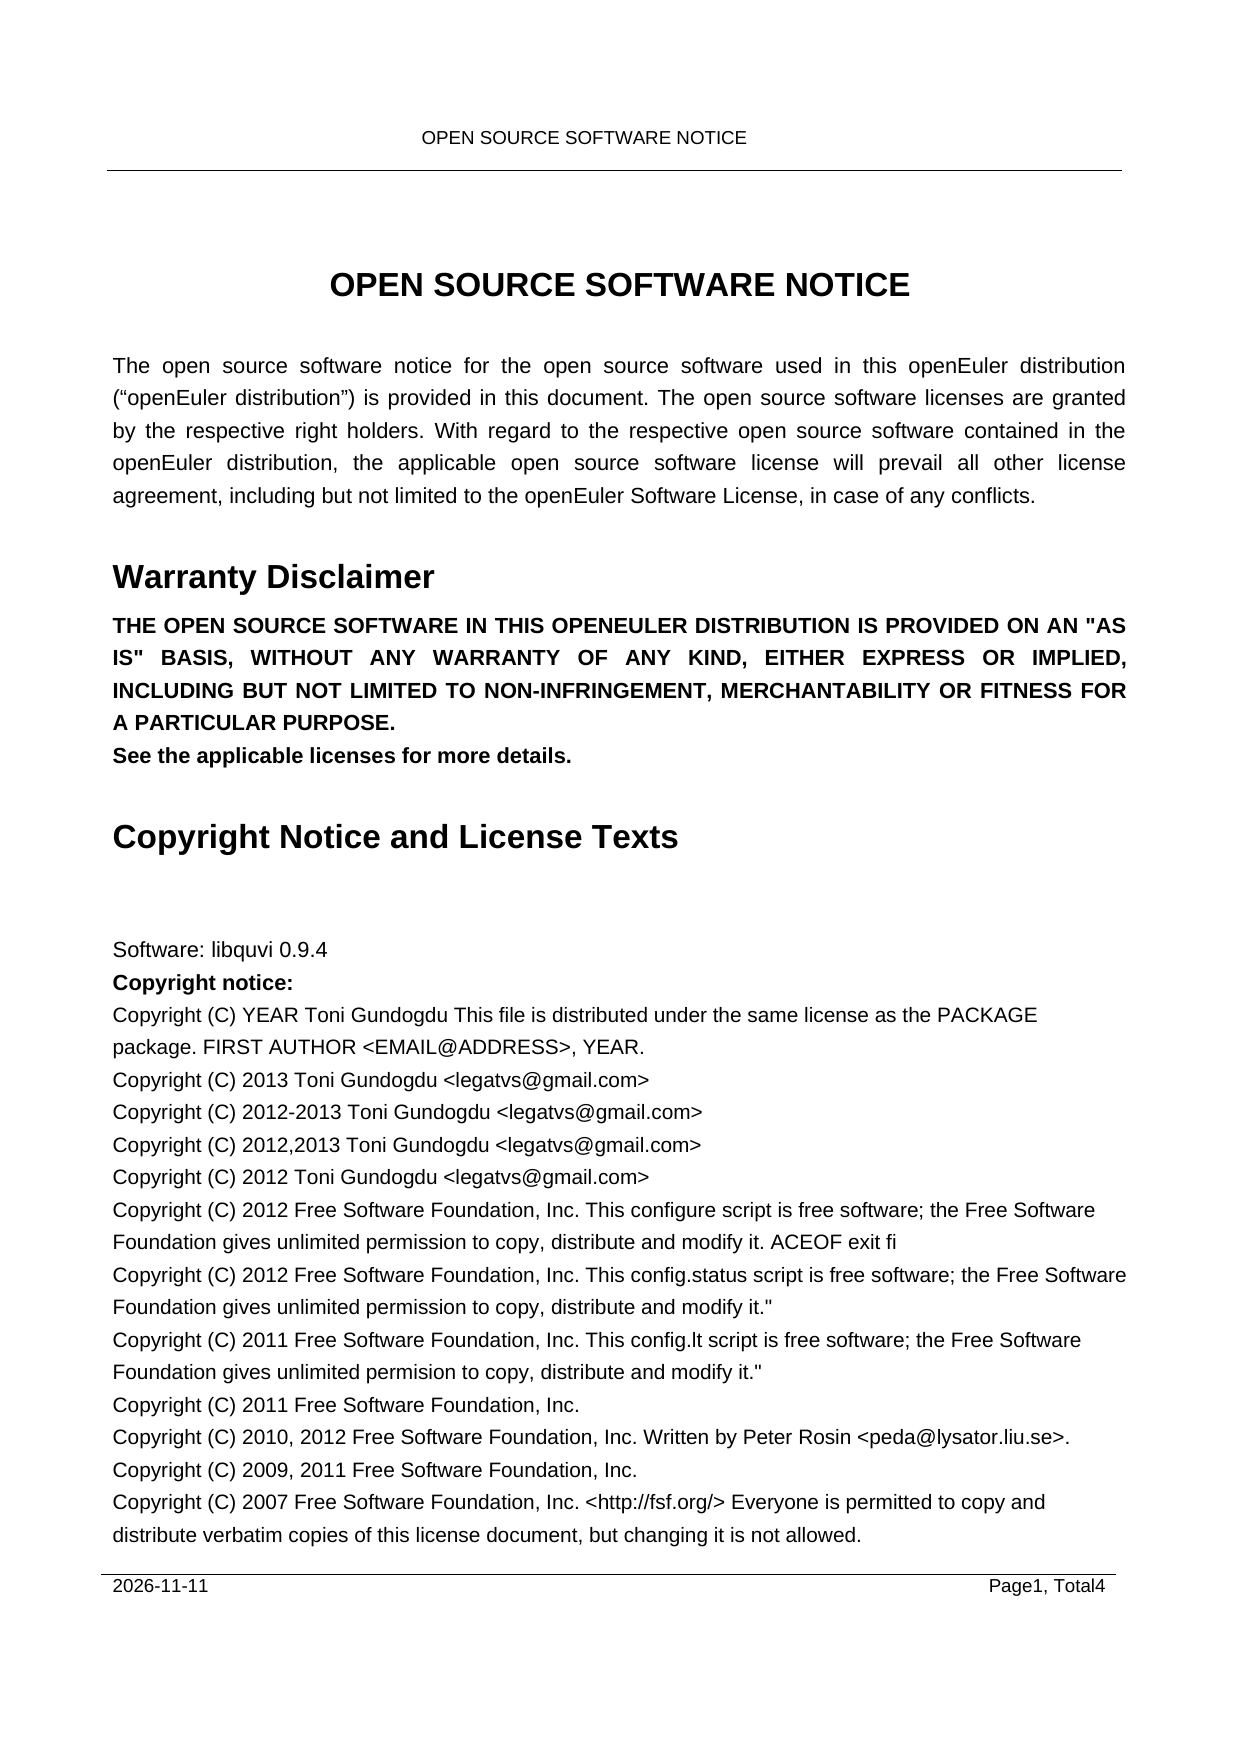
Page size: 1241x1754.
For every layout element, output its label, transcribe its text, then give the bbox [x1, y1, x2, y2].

text Copyright (C) 2012,2013 Toni Gundogdu <legatvs@gmail.com> [112, 1128, 1128, 1161]
text Copyright (C) 2012 Free Software Foundation, Inc. This config.status script is free software; the Free Software Foundation gives unlimited permission to copy, distribute and modify it." [112, 1258, 1128, 1323]
text Copyright notice: [112, 966, 1128, 998]
text Copyright (C) 2009, 2011 Free Software Foundation, Inc. [112, 1453, 1128, 1486]
text Software: libquvi 0.9.4 [112, 933, 1128, 966]
text Copyright (C) YEAR Toni Gundogdu This file is distributed under the same license as the PACKAGE package. FIRST AUTHOR <EMAIL@ADDRESS>, YEAR. [112, 998, 1128, 1063]
text The open source software notice for the open source software used in this openEuler distribution (“openEuler distribution”) is provided in this document. The open source software licenses are granted by the respective right holders. With regard to the respective open source software contained in the openEuler distribution, the applicable open source software license will prevail all other license agreement, including but not limited to the openEuler Software License, in case of any conflicts. [112, 349, 1128, 511]
text Copyright (C) 2012 Toni Gundogdu <legatvs@gmail.com> [112, 1161, 1128, 1193]
text Copyright (C) 2011 Free Software Foundation, Inc. [112, 1388, 1128, 1421]
text Copyright Notice and License Texts [112, 804, 1128, 869]
text Copyright (C) 2013 Toni Gundogdu <legatvs@gmail.com> [112, 1063, 1128, 1096]
text Copyright (C) 2012 Free Software Foundation, Inc. This configure script is free software; the Free Software Foundation gives unlimited permission to copy, distribute and modify it. ACEOF exit fi [112, 1193, 1128, 1258]
text Copyright (C) 2012-2013 Toni Gundogdu <legatvs@gmail.com> [112, 1096, 1128, 1128]
text THE OPEN SOURCE SOFTWARE IN THIS OPENEULER DISTRIBUTION IS PROVIDED ON AN "AS IS" BASIS, WITHOUT ANY WARRANTY OF ANY KIND, EITHER EXPRESS OR IMPLIED, INCLUDING BUT NOT LIMITED TO NON-INFRINGEMENT, MERCHANTABILITY OR FITNESS FOR A PARTICULAR PURPOSE. See the applicable licenses for more details. [112, 609, 1128, 771]
text Copyright (C) 2011 Free Software Foundation, Inc. This config.lt script is free software; the Free Software Foundation gives unlimited permision to copy, distribute and modify it." [112, 1323, 1128, 1388]
text Copyright (C) 2007 Free Software Foundation, Inc. <http://fsf.org/> Everyone is permitted to copy and distribute verbatim copies of this license document, but changing it is not allowed. [112, 1486, 1128, 1551]
text OPEN SOURCE SOFTWARE NOTICE [112, 251, 1128, 316]
text Warranty Disclaimer [112, 544, 1128, 609]
text Copyright (C) 2010, 2012 Free Software Foundation, Inc. Written by Peter Rosin <peda@lysator.liu.se>. [112, 1421, 1128, 1453]
